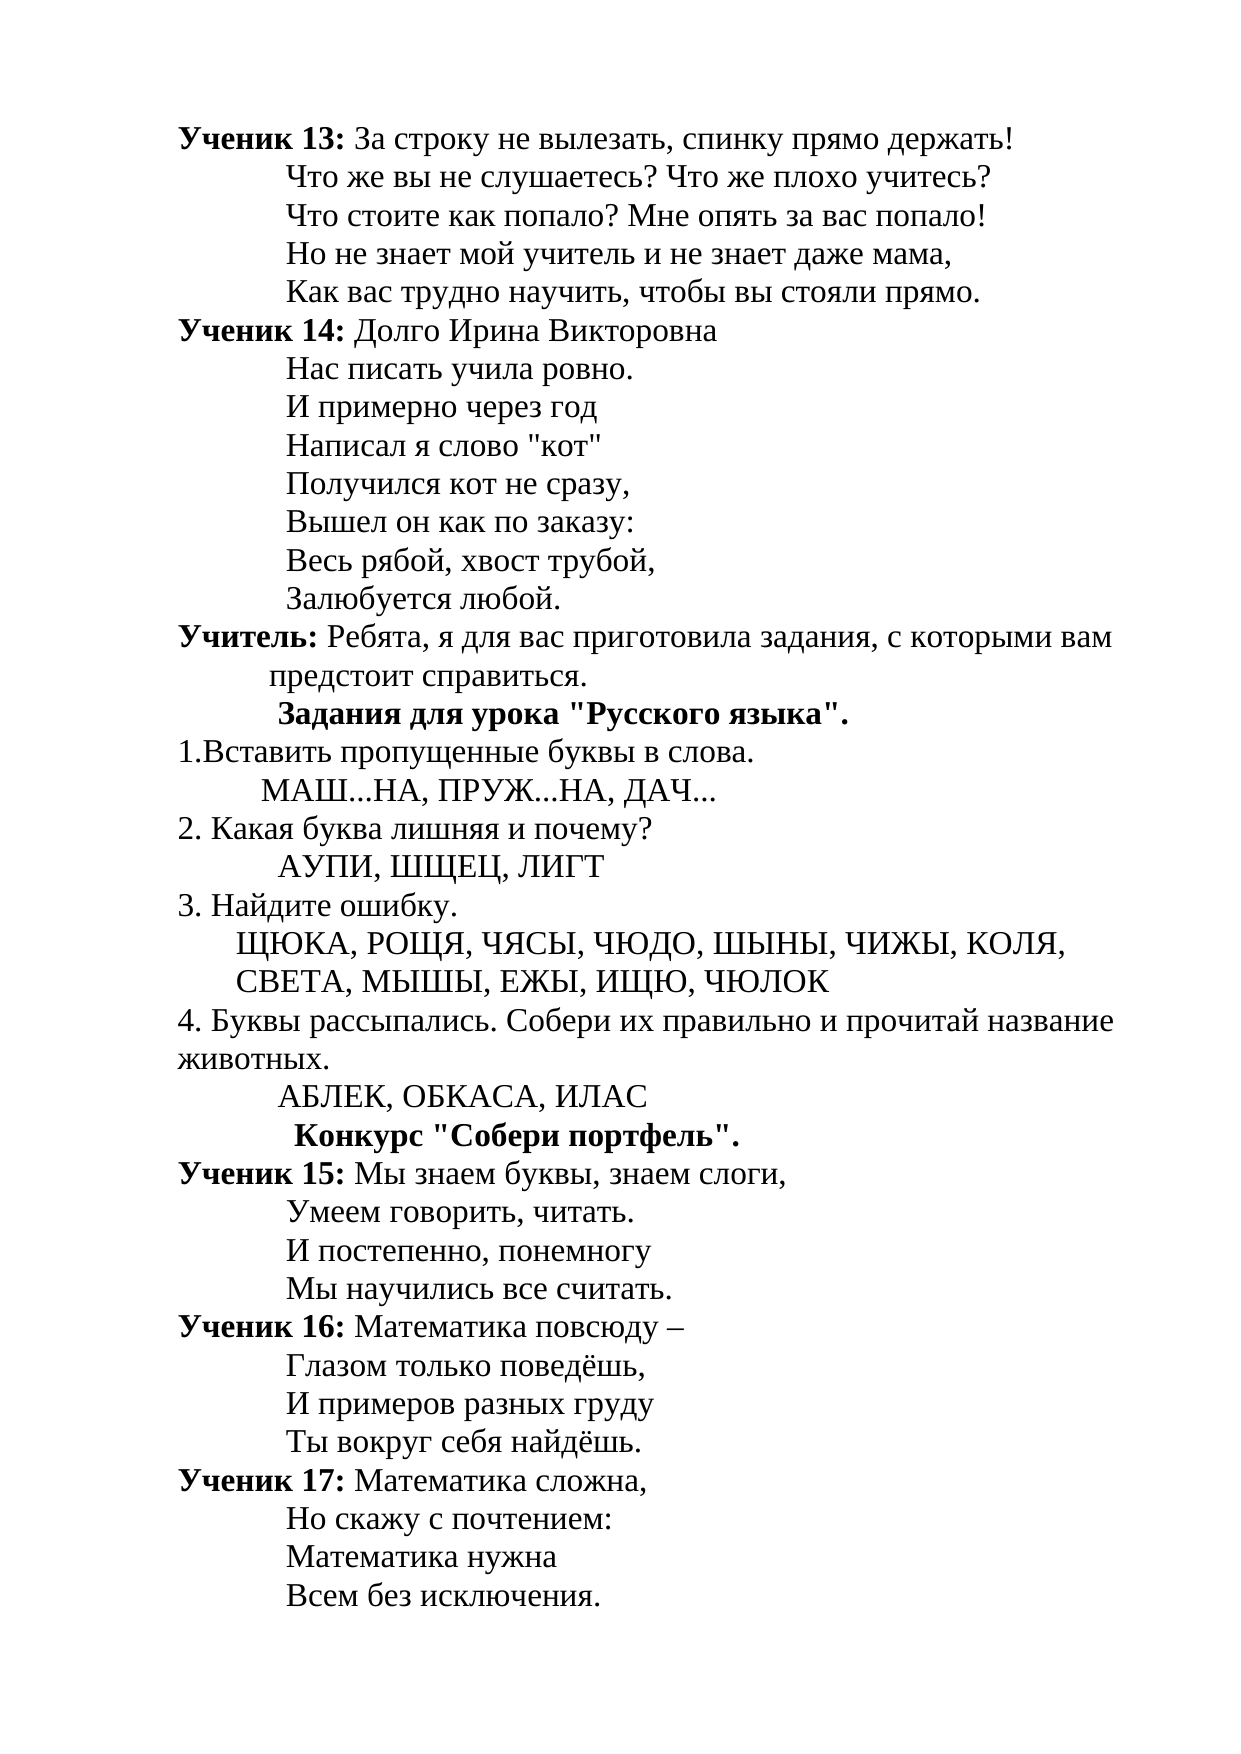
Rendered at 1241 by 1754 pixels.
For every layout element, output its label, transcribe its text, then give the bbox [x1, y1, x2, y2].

text И примеров разных груду [177, 1383, 1152, 1421]
text Получился кот не сразу, [177, 463, 1152, 501]
text Конкурс "Собери портфель". [177, 1115, 1152, 1153]
text Но скажу с почтением: [177, 1498, 1152, 1536]
text Весь рябой, хвост трубой, [177, 540, 1152, 578]
text МАШ...НА, ПРУЖ...НА, ДАЧ... [177, 770, 1152, 808]
text Что же вы не слушаетесь? Что же плохо учитесь? [177, 156, 1152, 195]
text Математика нужна [177, 1536, 1152, 1575]
text Что стоите как попало? Мне опять за вас попало! [177, 195, 1152, 233]
text Мы научились все считать. [177, 1268, 1152, 1306]
text Залюбуется любой. [177, 578, 1152, 616]
text Но не знает мой учитель и не знает даже мама, [177, 233, 1152, 271]
text Написал я слово "кот" [177, 425, 1152, 463]
text Учитель: Ребята, я для вас приготовила задания, с которыми вам [177, 616, 1152, 655]
text Ученик 14: Долго Ирина Викторовна [177, 310, 1152, 348]
text 3. Найдите ошибку. [177, 885, 1152, 923]
text 2. Какая буква лишняя и почему? [177, 808, 1152, 846]
text Ты вокруг себя найдёшь. [177, 1421, 1152, 1460]
text И примерно через год [177, 386, 1152, 425]
text Ученик 17: Математика сложна, [177, 1460, 1152, 1498]
text АУПИ, ШЩЕЦ, ЛИГТ [177, 846, 1152, 885]
text Задания для урока "Русского языка". [177, 693, 1152, 731]
text АБЛЕК, ОБКАСА, ИЛАС [177, 1076, 1152, 1115]
text Как вас трудно научить, чтобы вы стояли прямо. [177, 271, 1152, 310]
text 4. Буквы рассыпались. Собери их правильно и прочитай название животных. [177, 1000, 1152, 1076]
text Глазом только поведёшь, [177, 1345, 1152, 1383]
text Ученик 15: Мы знаем буквы, знаем слоги, [177, 1153, 1152, 1191]
text СВЕТА, МЫШЫ, ЕЖЫ, ИЩЮ, ЧЮЛОК [177, 961, 1152, 1000]
text Ученик 13: За строку не вылезать, спинку прямо держать! [177, 118, 1152, 156]
text Нас писать учила ровно. [177, 348, 1152, 386]
text Всем без исключения. [177, 1575, 1152, 1613]
text 1.Вставить пропущенные буквы в слова. [177, 731, 1152, 770]
text И постепенно, понемногу [177, 1230, 1152, 1268]
text предстоит справиться. [177, 655, 1152, 693]
text Умеем говорить, читать. [177, 1191, 1152, 1230]
text Ученик 16: Математика повсюду – [177, 1306, 1152, 1345]
text ЩЮКА, РОЩЯ, ЧЯСЫ, ЧЮДО, ШЫНЫ, ЧИЖЫ, КОЛЯ, [177, 923, 1152, 961]
text Вышел он как по заказу: [177, 501, 1152, 540]
